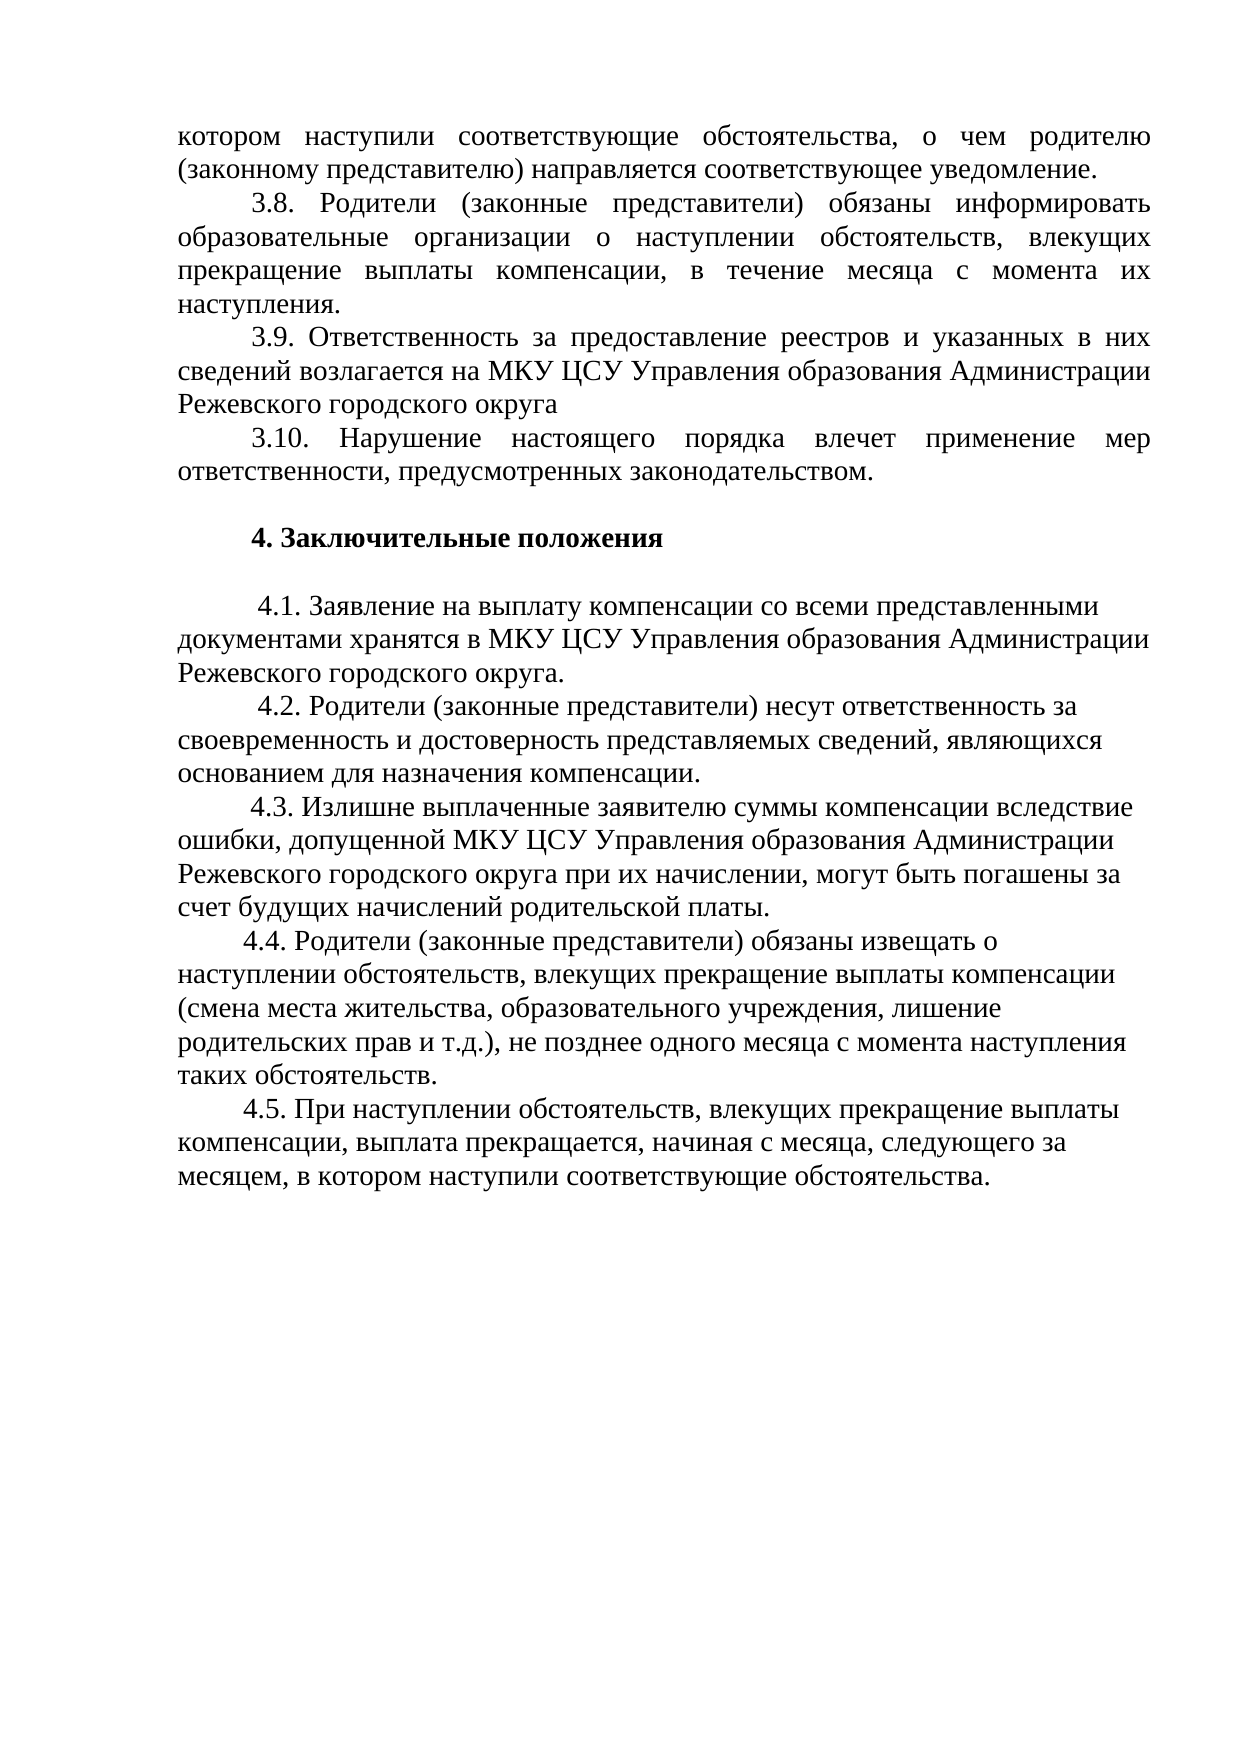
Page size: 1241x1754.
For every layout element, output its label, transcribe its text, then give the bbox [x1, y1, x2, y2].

text 4. Заключительные положения [177, 521, 1152, 554]
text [177, 118, 1152, 185]
text 3.9. Ответственность за предоставление реестров и указанных в них сведений возлагается на МКУ ЦСУ Управления образования Администрации Режевского городского округа [177, 319, 1152, 420]
text 4.1. Заявление на выплату компенсации со всеми представленными документами хранятся в МКУ ЦСУ Управления образования Администрации Режевского городского округа. 4.2. Родители (законные представители) несут ответственность за своевременность и достоверность представляемых сведений, являющихся основанием для назначения компенсации. 4.3. Излишне выплаченные заявителю суммы компенсации вследствие ошибки, допущенной МКУ ЦСУ Управления образования Администрации Режевского городского округа при их начислении, могут быть погашены за счет будущих начислений родительской платы. 4.4. Родители (законные представители) обязаны извещать о наступлении обстоятельств, влекущих прекращение выплаты компенсации (смена места жительства, образовательного учреждения, лишение родительских прав и т.д.), не позднее одного месяца с момента наступления таких обстоятельств. 4.5. При наступлении обстоятельств, влекущих прекращение выплаты компенсации, выплата прекращается, начиная с месяца, следующего за месяцем, в котором наступили соответствующие обстоятельства. [177, 554, 1152, 1220]
text 3.8. Родители (законные представители) обязаны информировать образовательные организации о наступлении обстоятельств, влекущих прекращение выплаты компенсации, в течение месяца с момента их наступления. [177, 185, 1152, 319]
text 3.10. Нарушение настоящего порядка влечет применение мер ответственности, предусмотренных законодательством. [177, 420, 1152, 487]
